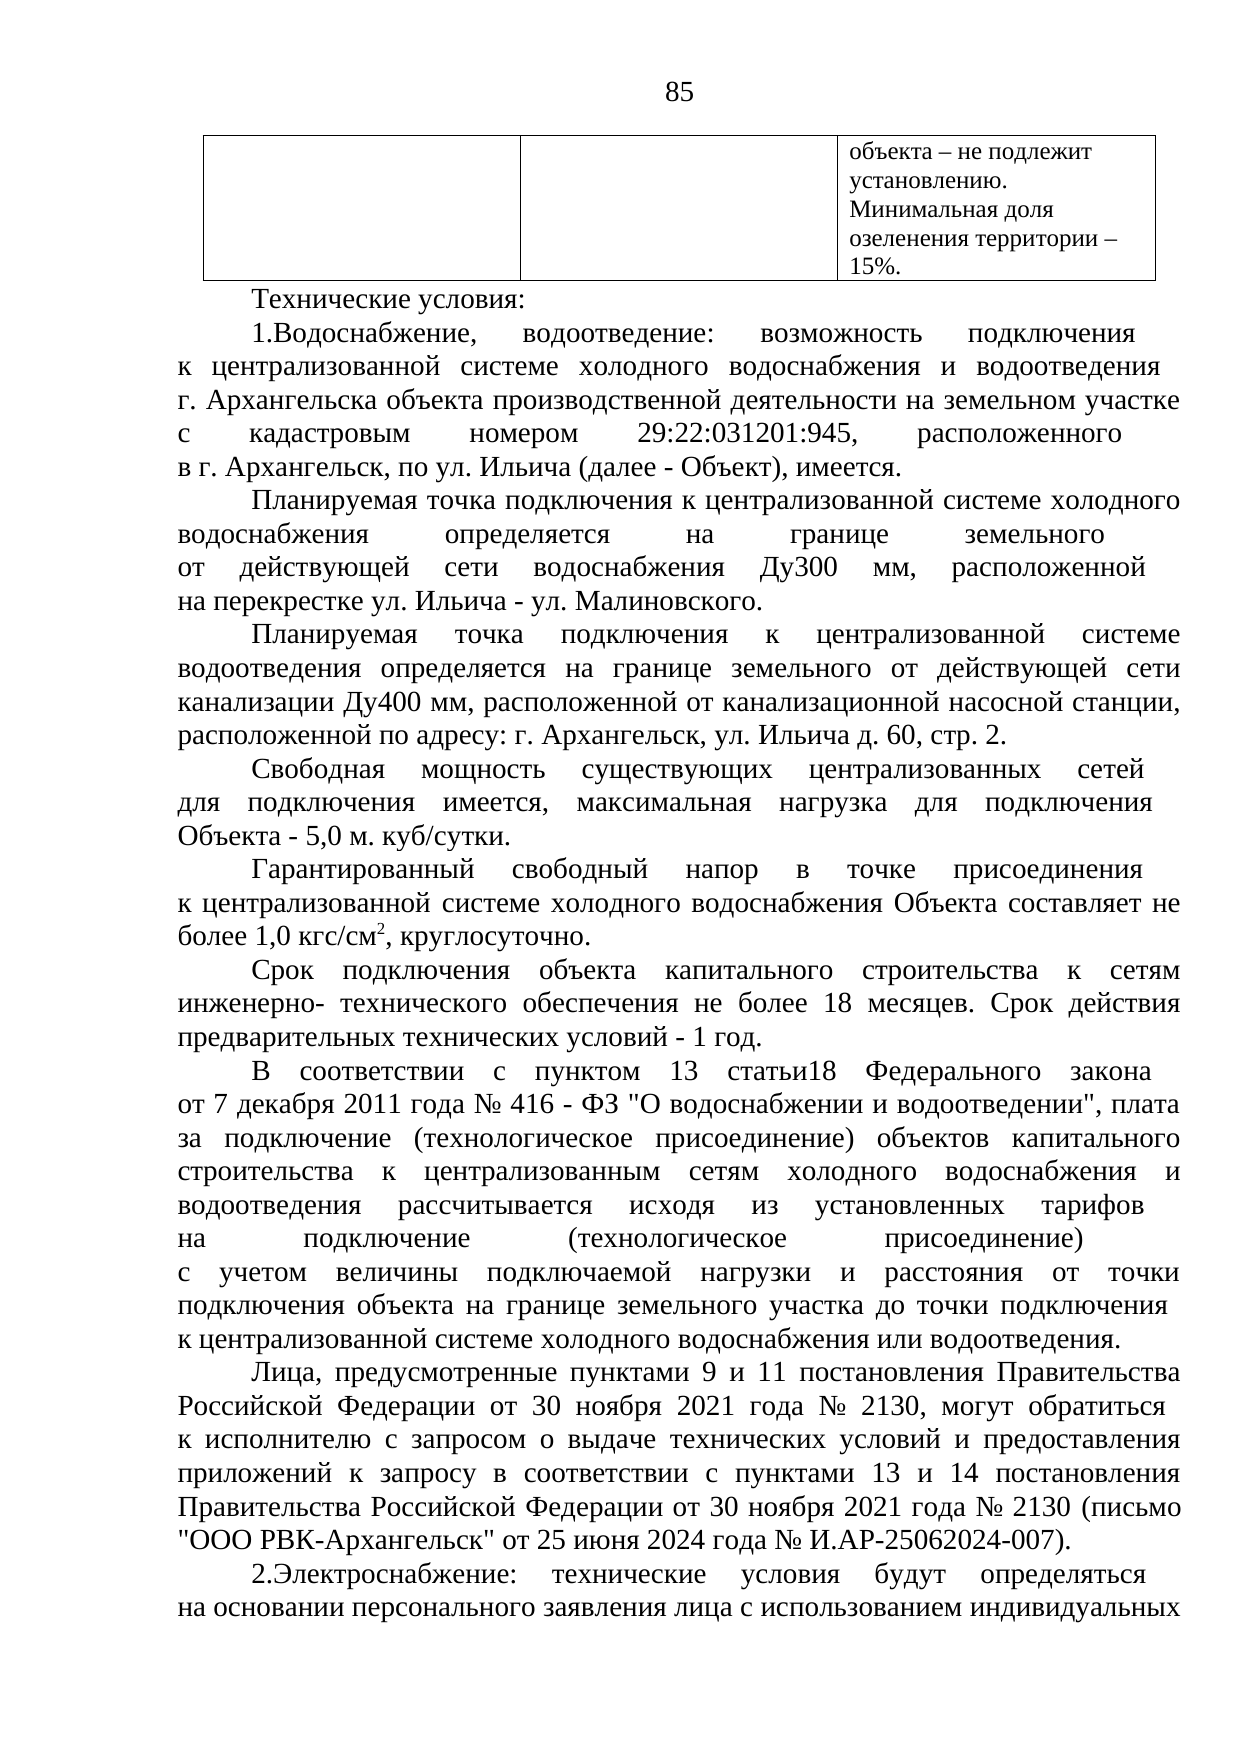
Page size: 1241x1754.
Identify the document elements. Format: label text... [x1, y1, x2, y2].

text Планируемая точка подключения к централизованной системе водоотведения определяется на границе земельного от действующей сети канализации Ду400 мм, расположенной от канализационной насосной станции, расположенной по адресу: г. Архангельск, ул. Ильича д. 60, стр. 2. [177, 617, 1181, 751]
text 1.Водоснабжение, водоотведение: возможность подключения к централизованной системе холодного водоснабжения и водоотведения г. Архангельска объекта производственной деятельности на земельном участке с кадастровым номером 29:22:031201:945, расположенного в г. Архангельск, по ул. Ильича (далее - Объект), имеется. [177, 315, 1181, 482]
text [177, 1556, 1181, 1623]
text Гарантированный свободный напор в точке присоединения к централизованной системе холодного водоснабжения Объекта составляет не более 1,0 кгс/см2, круглосуточно. [177, 851, 1181, 952]
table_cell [204, 136, 520, 280]
text В соответствии с пунктом 13 статьи18 Федерального закона от 7 декабря 2011 года № 416 - ФЗ "О водоснабжении и водоотведении", плата за подключение (технологическое присоединение) объектов капитального строительства к централизованным сетям холодного водоснабжения и водоотведения рассчитывается исходя из установленных тарифов на подключение (технологическое присоединение) с учетом величины подключаемой нагрузки и расстояния от точки подключения объекта на границе земельного участка до точки подключения к централизованной системе холодного водоснабжения или водоотведения. [177, 1053, 1181, 1354]
text Срок подключения объекта капитального строительства к сетям инженерно- технического обеспечения не более 18 месяцев. Срок действия предварительных технических условий - 1 год. [177, 952, 1181, 1053]
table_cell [838, 136, 1155, 280]
text Планируемая точка подключения к централизованной системе холодного водоснабжения определяется на границе земельного от действующей сети водоснабжения Ду300 мм, расположенной на перекрестке ул. Ильича - ул. Малиновского. [177, 482, 1181, 617]
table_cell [521, 136, 837, 280]
text Лица, предусмотренные пунктами 9 и 11 постановления Правительства Российской Федерации от 30 ноября 2021 года № 2130, могут обратиться к исполнителю с запросом о выдаче технических условий и предоставления приложений к запросу в соответствии с пунктами 13 и 14 постановления Правительства Российской Федерации от 30 ноября 2021 года № 2130 (письмо "ООО РВК-Архангельск" от 25 июня 2024 года № И.АР-25062024-007). [177, 1354, 1181, 1556]
text Технические условия: [177, 281, 1181, 315]
text Свободная мощность существующих централизованных сетей для подключения имеется, максимальная нагрузка для подключения Объекта - 5,0 м. куб/сутки. [177, 751, 1181, 851]
